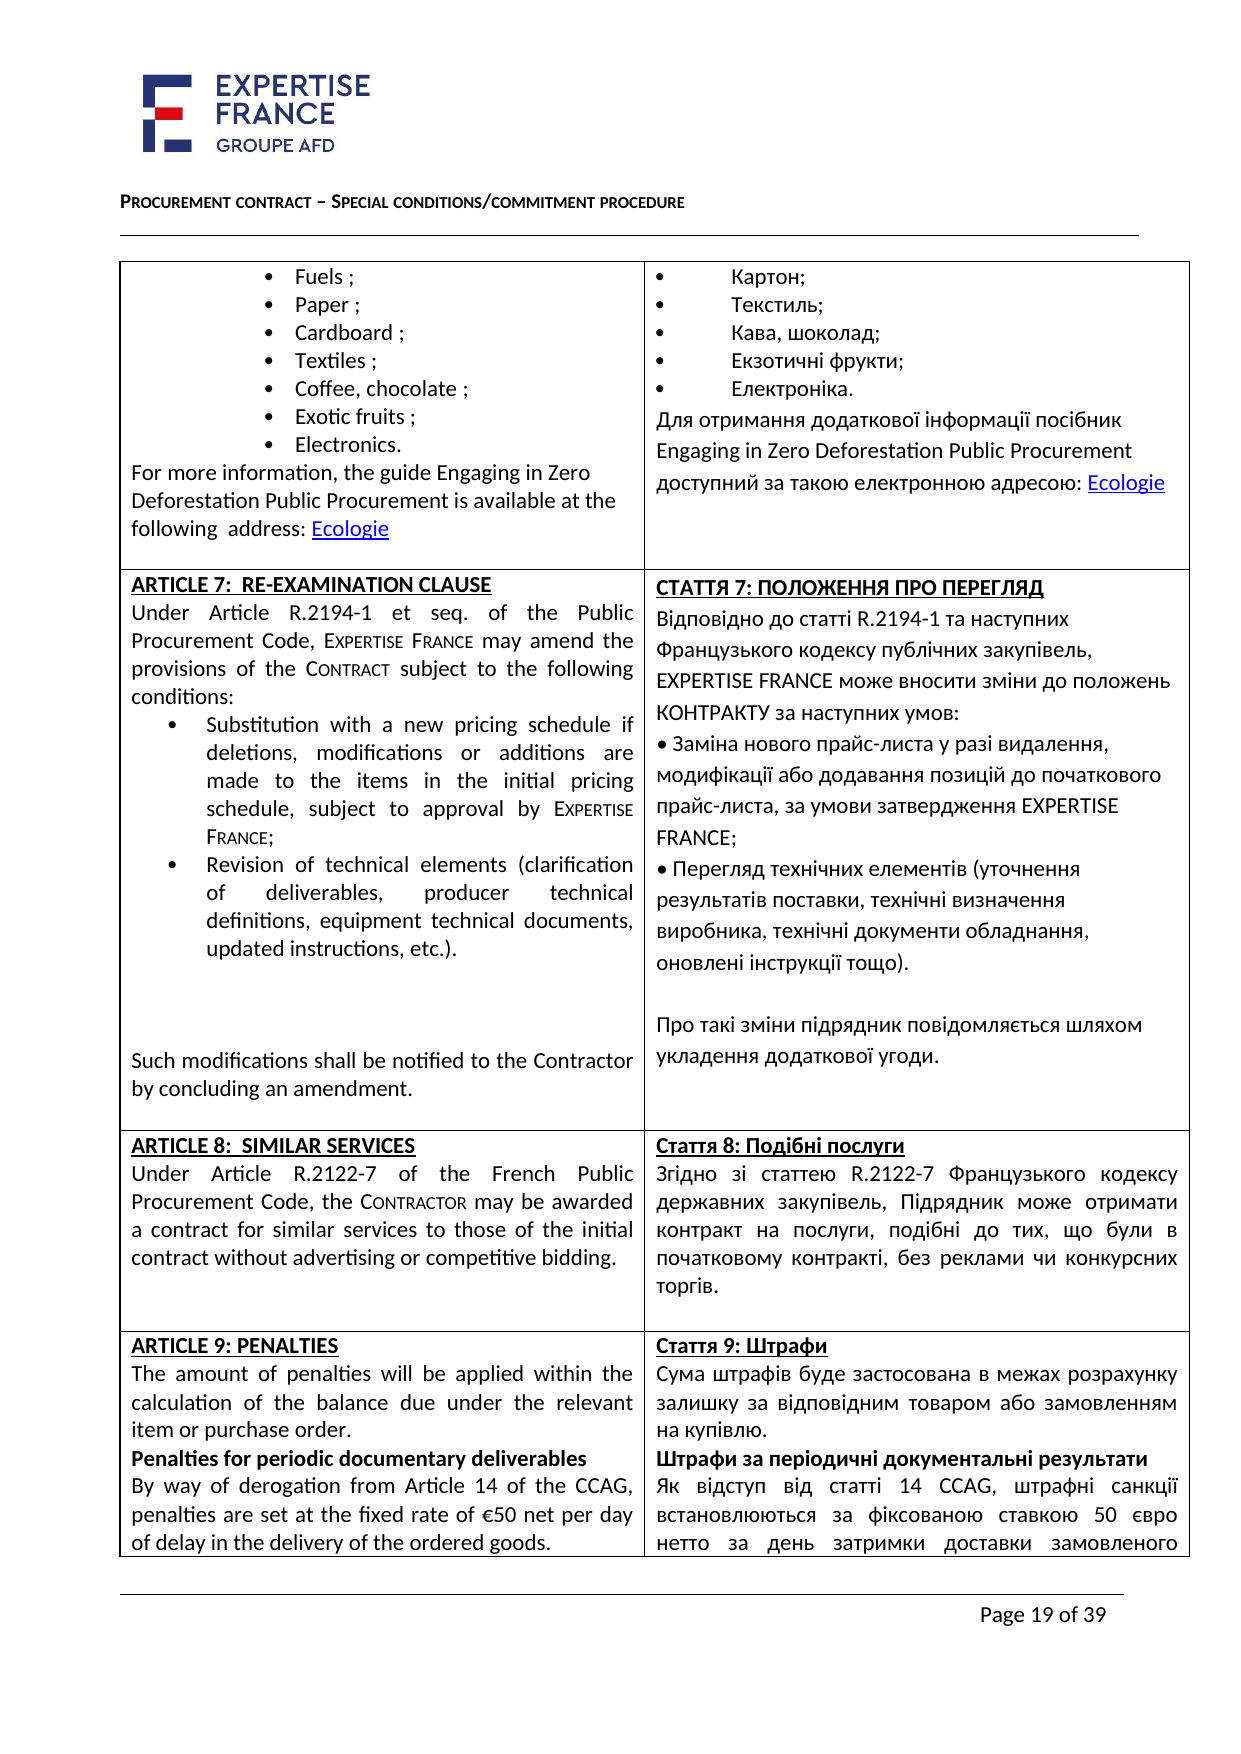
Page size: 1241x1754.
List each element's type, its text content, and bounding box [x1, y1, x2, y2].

picture [120, 41, 397, 183]
table_cell ARTICLE 7: Re-examination clause Under Article R.2194-1 et seq. of the Public Procurement Code, Expertise France may amend the provisions of the Contract subject to the following conditions: Substitution with a new pricing schedule if deletions, modifications or additions are made to the items in the initial pricing schedule, subject to approval by Expertise France; Revision of technical elements (clarification of deliverables, producer technical definitions, equipment technical documents, updated instructions, etc.). Such modifications shall be notified to the Contractor by concluding an amendment. [121, 570, 644, 1130]
table_cell СТАТТЯ 7: ПОЛОЖЕННЯ ПРО ПЕРЕГЛЯД Відповідно до статті R.2194-1 та наступних Французького кодексу публічних закупівель, EXPERTISE FRANCE може вносити зміни до положень КОНТРАКТУ за наступних умов: • Заміна нового прайс-листа у разі видалення, модифікації або додавання позицій до початкового прайс-листа, за умови затвердження EXPERTISE FRANCE; • Перегляд технічних елементів (уточнення результатів поставки, технічні визначення виробника, технічні документи обладнання, оновлені інструкції тощо). Про такі зміни підрядник повідомляється шляхом укладення додаткової угоди. [645, 570, 1189, 1130]
table_cell ARTICLE 8: Similar services Under Article R.2122-7 of the French Public Procurement Code, the Contractor may be awarded a contract for similar services to those of the initial contract without advertising or competitive bidding. [121, 1131, 644, 1331]
table_cell Стаття 8: Подібні послуги Згідно зі статтею R.2122-7 Французького кодексу державних закупівель, Підрядник може отримати контракт на послуги, подібні до тих, що були в початковому контракті, без реклами чи конкурсних торгів. [645, 1131, 1189, 1331]
